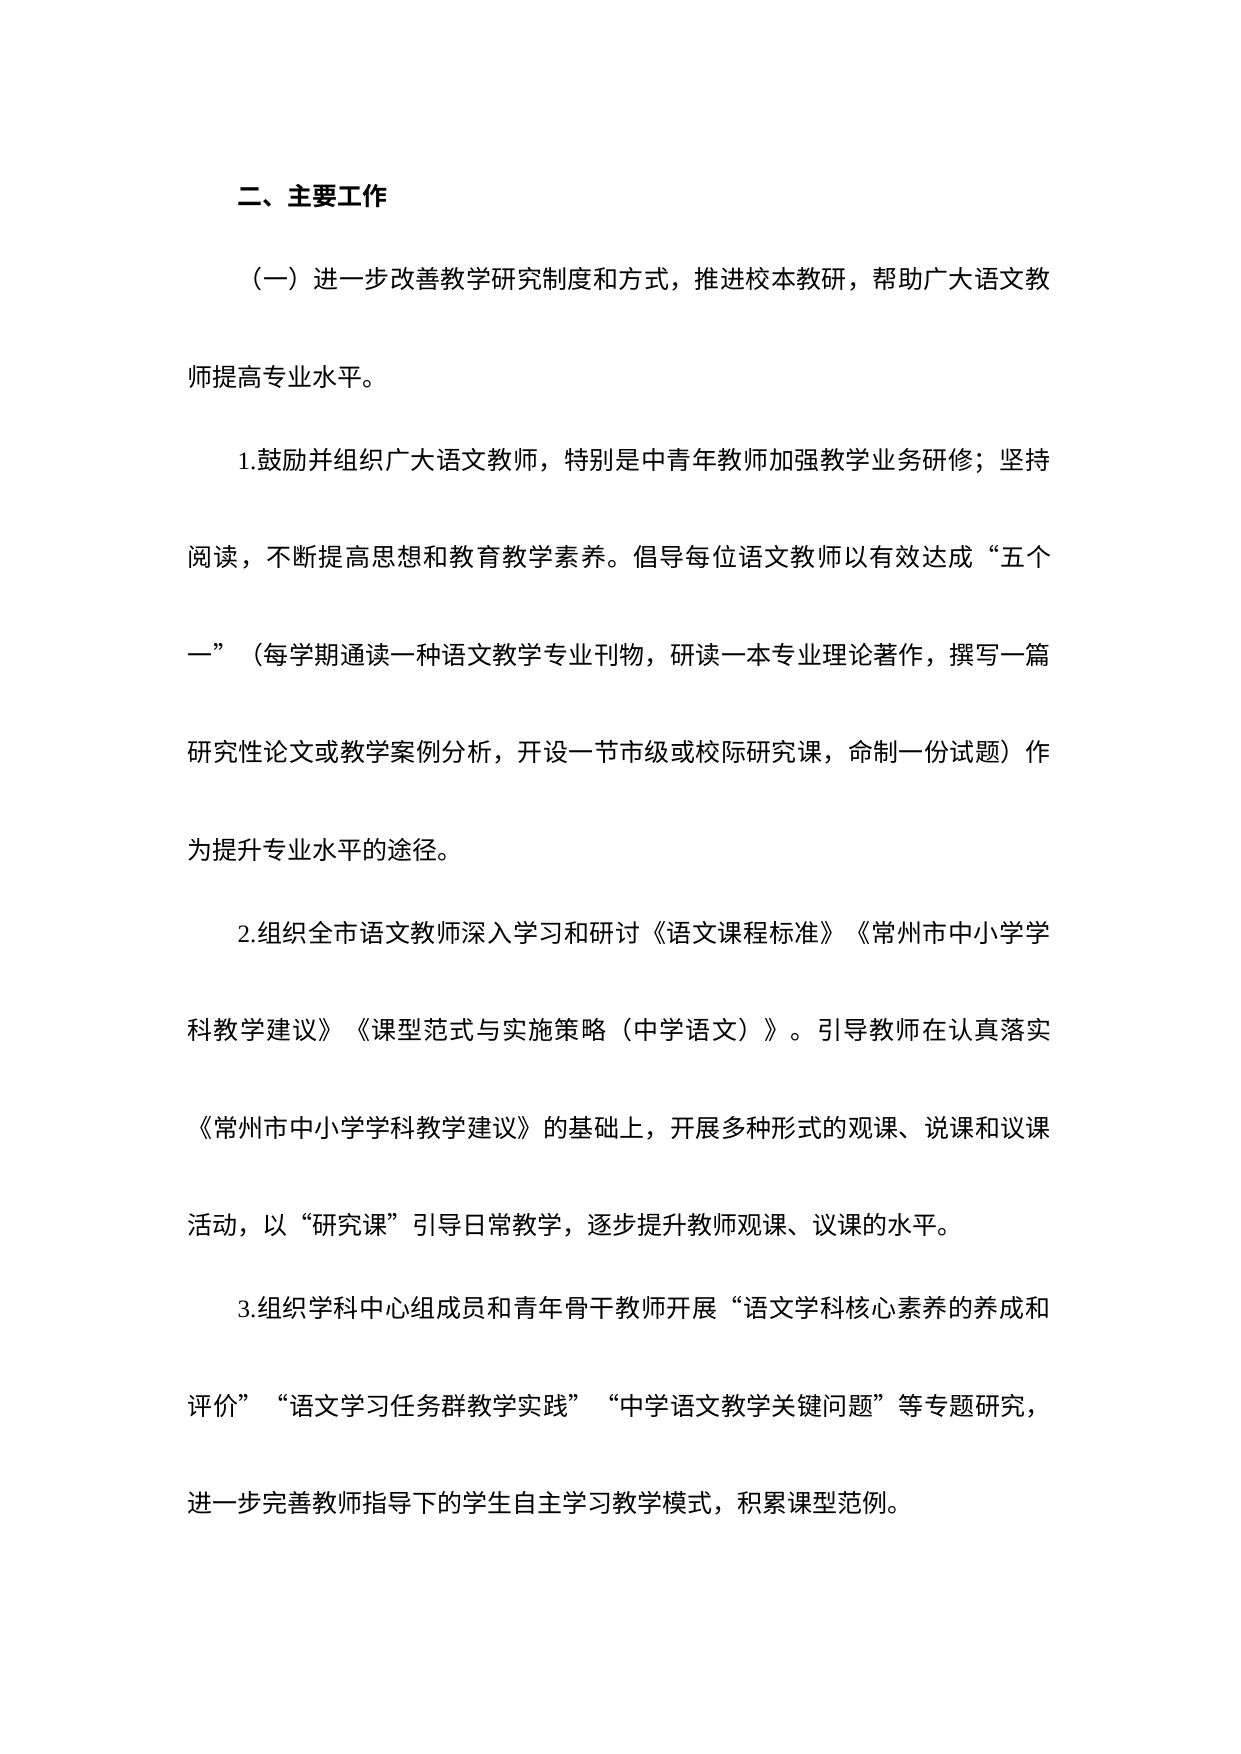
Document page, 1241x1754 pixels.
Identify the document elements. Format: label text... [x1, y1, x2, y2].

text 3.组织学科中心组成员和青年骨干教师开展“语文学科核心素养的养成和评价”“语文学习任务群教学实践”“中学语文教学关键问题”等专题研究，进一步完善教师指导下的学生自主学习教学模式，积累课型范例。 [187, 1274, 1053, 1534]
text 二、主要工作 [187, 162, 1053, 227]
text （一）进一步改善教学研究制度和方式，推进校本教研，帮助广大语文教师提高专业水平。 [187, 245, 1053, 408]
text 1.鼓励并组织广大语文教师，特别是中青年教师加强教学业务研修；坚持阅读，不断提高思想和教育教学素养。倡导每位语文教师以有效达成“五个一”（每学期通读一种语文教学专业刊物，研读一本专业理论著作，撰写一篇研究性论文或教学案例分析，开设一节市级或校际研究课，命制一份试题）作为提升专业水平的途径。 [187, 426, 1053, 881]
text 2.组织全市语文教师深入学习和研讨《语文课程标准》《常州市中小学学科教学建议》《课型范式与实施策略（中学语文）》。引导教师在认真落实《常州市中小学学科教学建议》的基础上，开展多种形式的观课、说课和议课活动，以“研究课”引导日常教学，逐步提升教师观课、议课的水平。 [187, 899, 1053, 1256]
